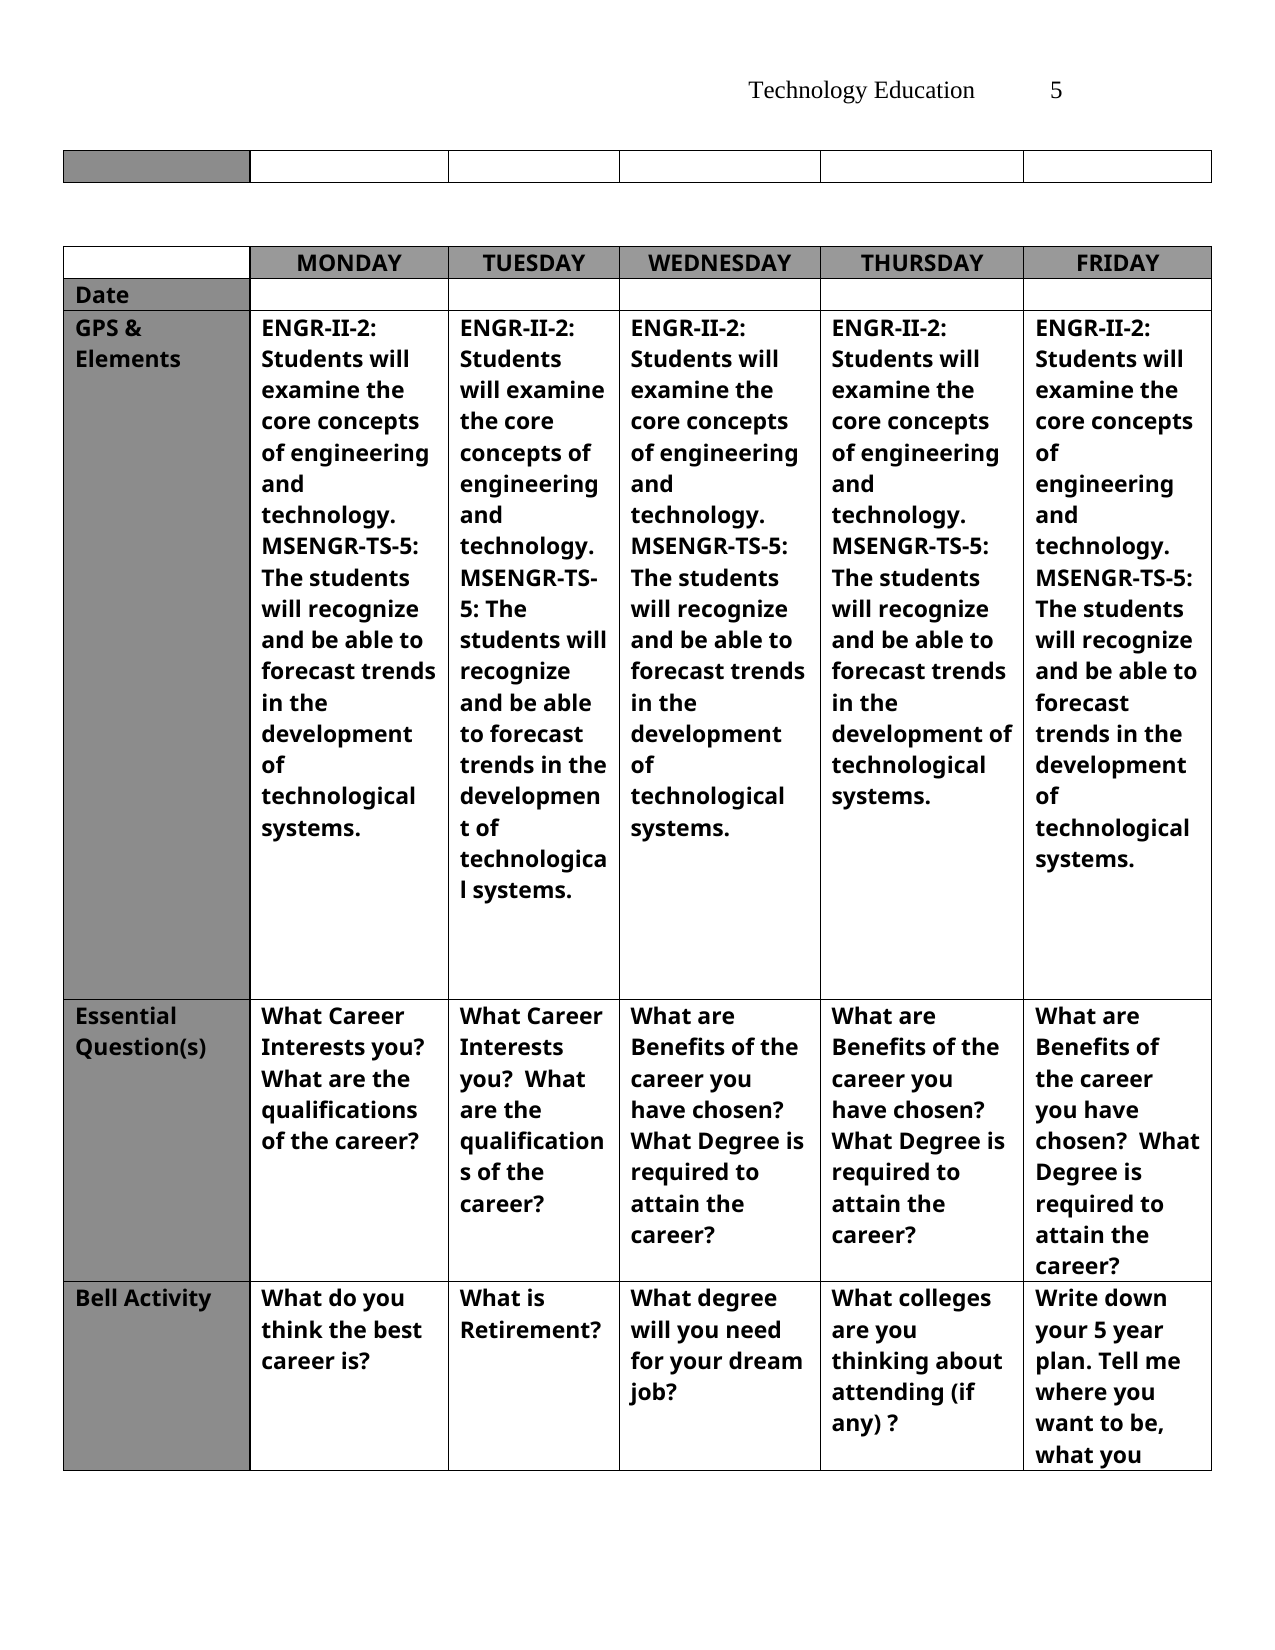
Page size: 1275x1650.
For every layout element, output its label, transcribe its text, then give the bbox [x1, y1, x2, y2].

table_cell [449, 151, 619, 182]
table_cell ENGR-II-2: Students will examine the core concepts of engineering and technology. MSENGR-TS-5: The students will recognize and be able to forecast trends in the development of technological systems. [251, 311, 448, 999]
table_cell [251, 279, 448, 310]
table_cell ENGR-II-2: Students will examine the core concepts of engineering and technology. MSENGR-TS-5: The students will recognize and be able to forecast trends in the development of technological systems. [821, 311, 1023, 999]
table_header FRIDAY [1024, 247, 1211, 278]
table_cell Closing [64, 151, 249, 182]
table_cell ENGR-II-2: Students will examine the core concepts of engineering and technology. MSENGR-TS-5: The students will recognize and be able to forecast trends in the development of technological systems. [1024, 311, 1211, 999]
table_header [64, 247, 249, 278]
table_cell [821, 279, 1023, 310]
table_header TUESDAY [449, 247, 619, 278]
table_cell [251, 1282, 448, 1470]
table_cell Bell Activity [64, 1282, 249, 1470]
table_cell ENGR-II-2: Students will examine the core concepts of engineering and technology. MSENGR-TS-5: The students will recognize and be able to forecast trends in the development of technological systems. [449, 311, 619, 999]
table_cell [1024, 151, 1211, 182]
table_cell What is Retirement? [449, 1282, 619, 1470]
table_header WEDNESDAY [620, 247, 820, 278]
table_header MONDAY [251, 247, 448, 278]
table_cell Essential Question(s) [64, 1000, 249, 1281]
table_cell GPS & Elements [64, 311, 249, 999]
table_cell What Career Interests you? What are the qualifications of the career? [251, 1000, 448, 1281]
table_cell Date [64, 279, 249, 310]
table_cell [821, 151, 1023, 182]
table_cell ENGR-II-2: Students will examine the core concepts of engineering and technology. MSENGR-TS-5: The students will recognize and be able to forecast trends in the development of technological systems. [620, 311, 820, 999]
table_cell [251, 151, 448, 182]
table_header THURSDAY [821, 247, 1023, 278]
table_cell [620, 279, 820, 310]
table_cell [620, 151, 820, 182]
table_cell [1024, 279, 1211, 310]
table_cell What are Benefits of the career you have chosen? What Degree is required to attain the career? [1024, 1000, 1211, 1281]
table_cell What are Benefits of the career you have chosen? What Degree is required to attain the career? [821, 1000, 1023, 1281]
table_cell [620, 1282, 820, 1470]
table_cell What Career Interests you? What are the qualifications of the career? [449, 1000, 619, 1281]
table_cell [1024, 1282, 1211, 1470]
table_cell [449, 279, 619, 310]
table_cell What are Benefits of the career you have chosen? What Degree is required to attain the career? [620, 1000, 820, 1281]
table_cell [821, 1282, 1023, 1470]
